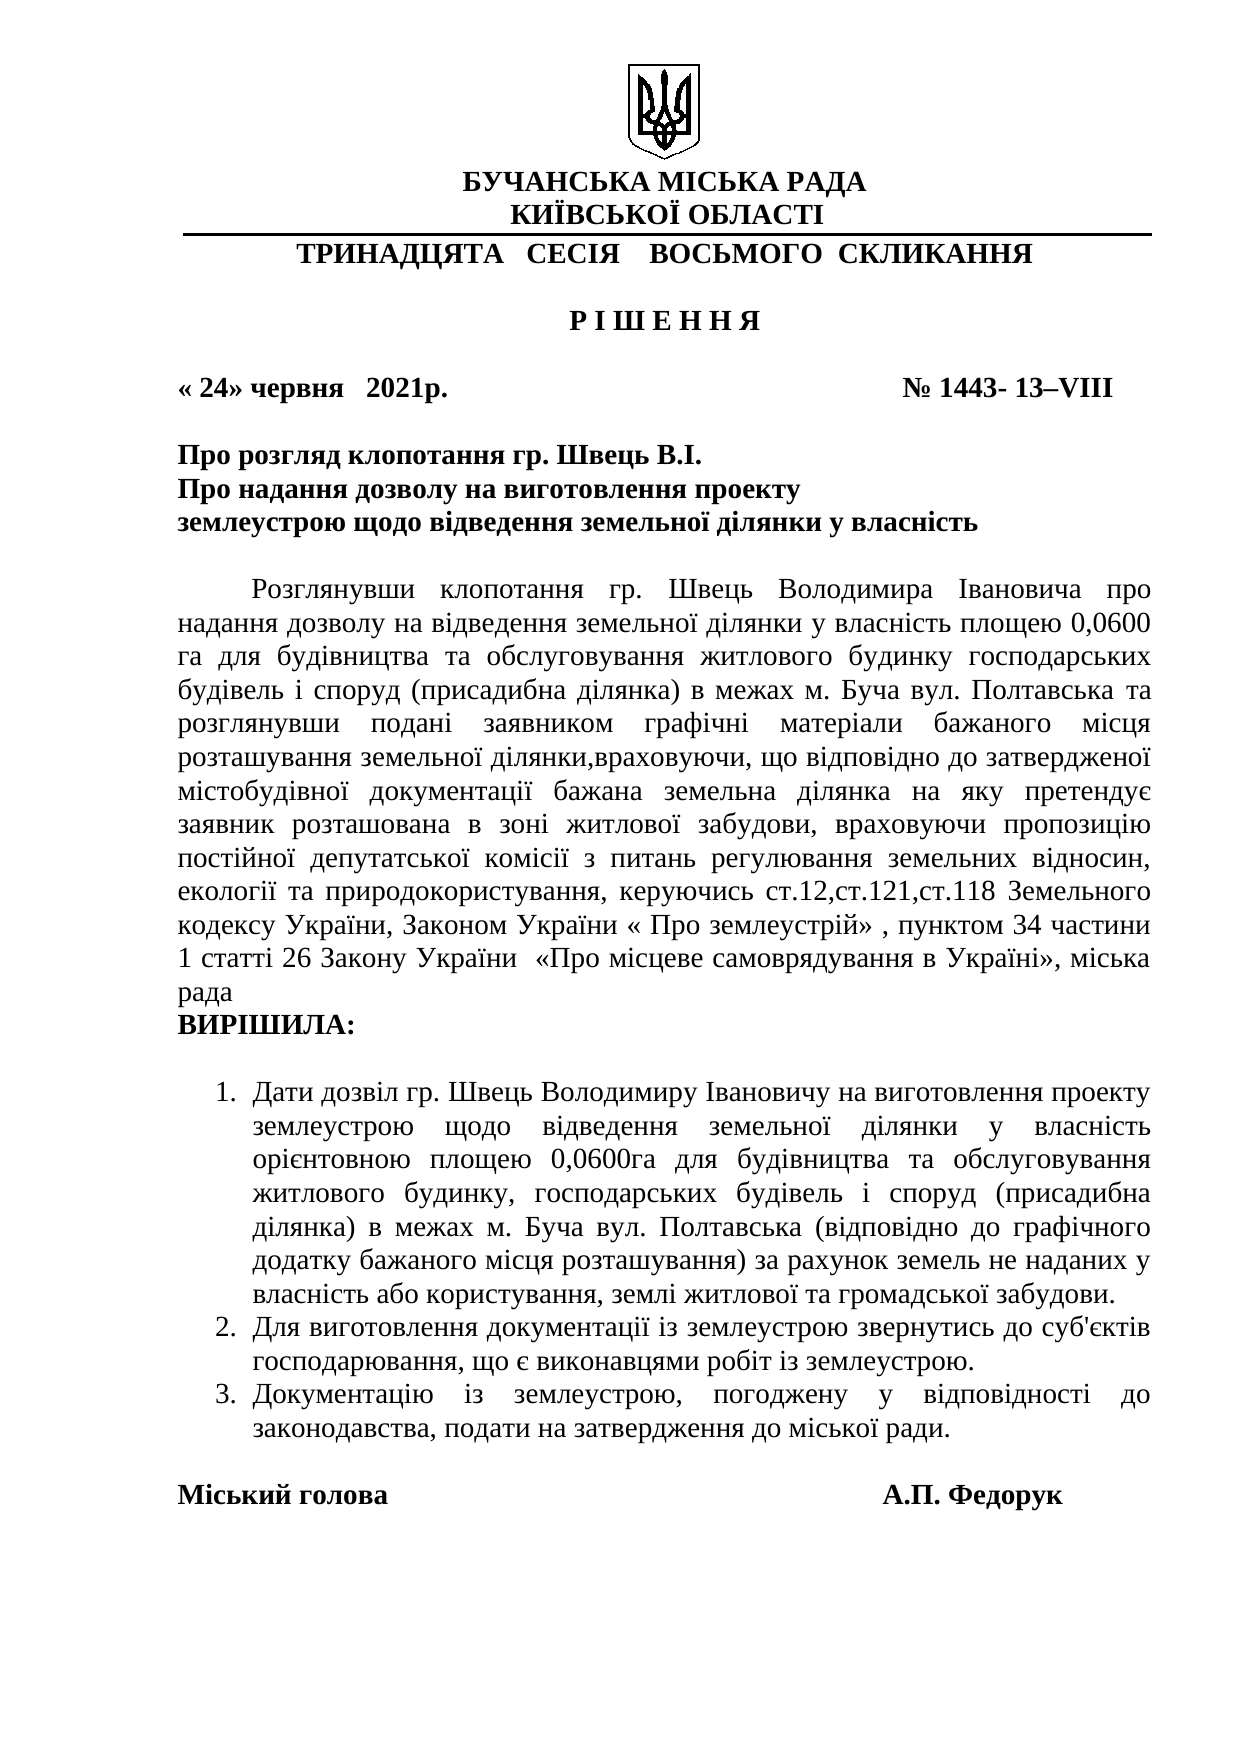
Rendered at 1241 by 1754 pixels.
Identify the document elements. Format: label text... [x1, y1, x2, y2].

text Про надання дозволу на виготовлення проекту [177, 471, 1152, 504]
text ВИРІШИЛА: [177, 1007, 1152, 1041]
text ТРИНАДЦЯТА СЕСІЯ ВОСЬМОГО СКЛИКАННЯ [177, 236, 1152, 269]
list Для виготовлення документації із землеустрою звернутись до суб'єктів господарювання, що є виконавцями робіт із землеустрою. [215, 1309, 1152, 1376]
text Про розгляд клопотання гр. Швець В.І. [177, 437, 1152, 471]
text Міський голова А.П. Федорук [177, 1477, 1152, 1511]
text Р І Ш Е Н Н Я [177, 303, 1152, 337]
list Документацію із землеустрою, погоджену у відповідності до законодавства, подати на затвердження до міської ради. [215, 1376, 1152, 1443]
text « 24» червня 2021р. № 1443- 13–VІІІ [177, 370, 1152, 404]
text Розглянувши клопотання гр. Швець Володимира Івановича про надання дозволу на відведення земельної ділянки у власність площею 0,0600 га для будівництва та обслуговування житлового будинку господарських будівель і споруд (присадибна ділянка) в межах м. Буча вул. Полтавська та розглянувши подані заявником графічні матеріали бажаного місця розташування земельної ділянки,враховуючи, що відповідно до затвердженої містобудівної документації бажана земельна ділянка на яку претендує заявник розташована в зоні житлової забудови, враховуючи пропозицію постійної депутатської комісії з питань регулювання земельних відносин, екології та природокористування, керуючись ст.12,ст.121,ст.118 Земельного кодексу України, Законом України « Про землеустрій» , пунктом 34 частини 1 статті 26 Закону України «Про місцеве самоврядування в Україні», міська рада [177, 571, 1152, 1007]
list Дати дозвіл гр. Швець Володимиру Івановичу на виготовлення проекту землеустрою щодо відведення земельної ділянки у власність орієнтовною площею 0,0600га для будівництва та обслуговування житлового будинку, господарських будівель і споруд (присадибна ділянка) в межах м. Буча вул. Полтавська (відповідно до графічного додатку бажаного місця розташування) за рахунок земель не наданих у власність або користування, землі житлової та громадської забудови. [215, 1074, 1152, 1309]
text КИЇВСЬКОЇ ОБЛАСТІ [183, 197, 1152, 233]
text землеустрою щодо відведення земельної ділянки у власність [177, 504, 1152, 538]
text БУЧАНСЬКА МІСЬКА РАДА [177, 164, 1152, 197]
